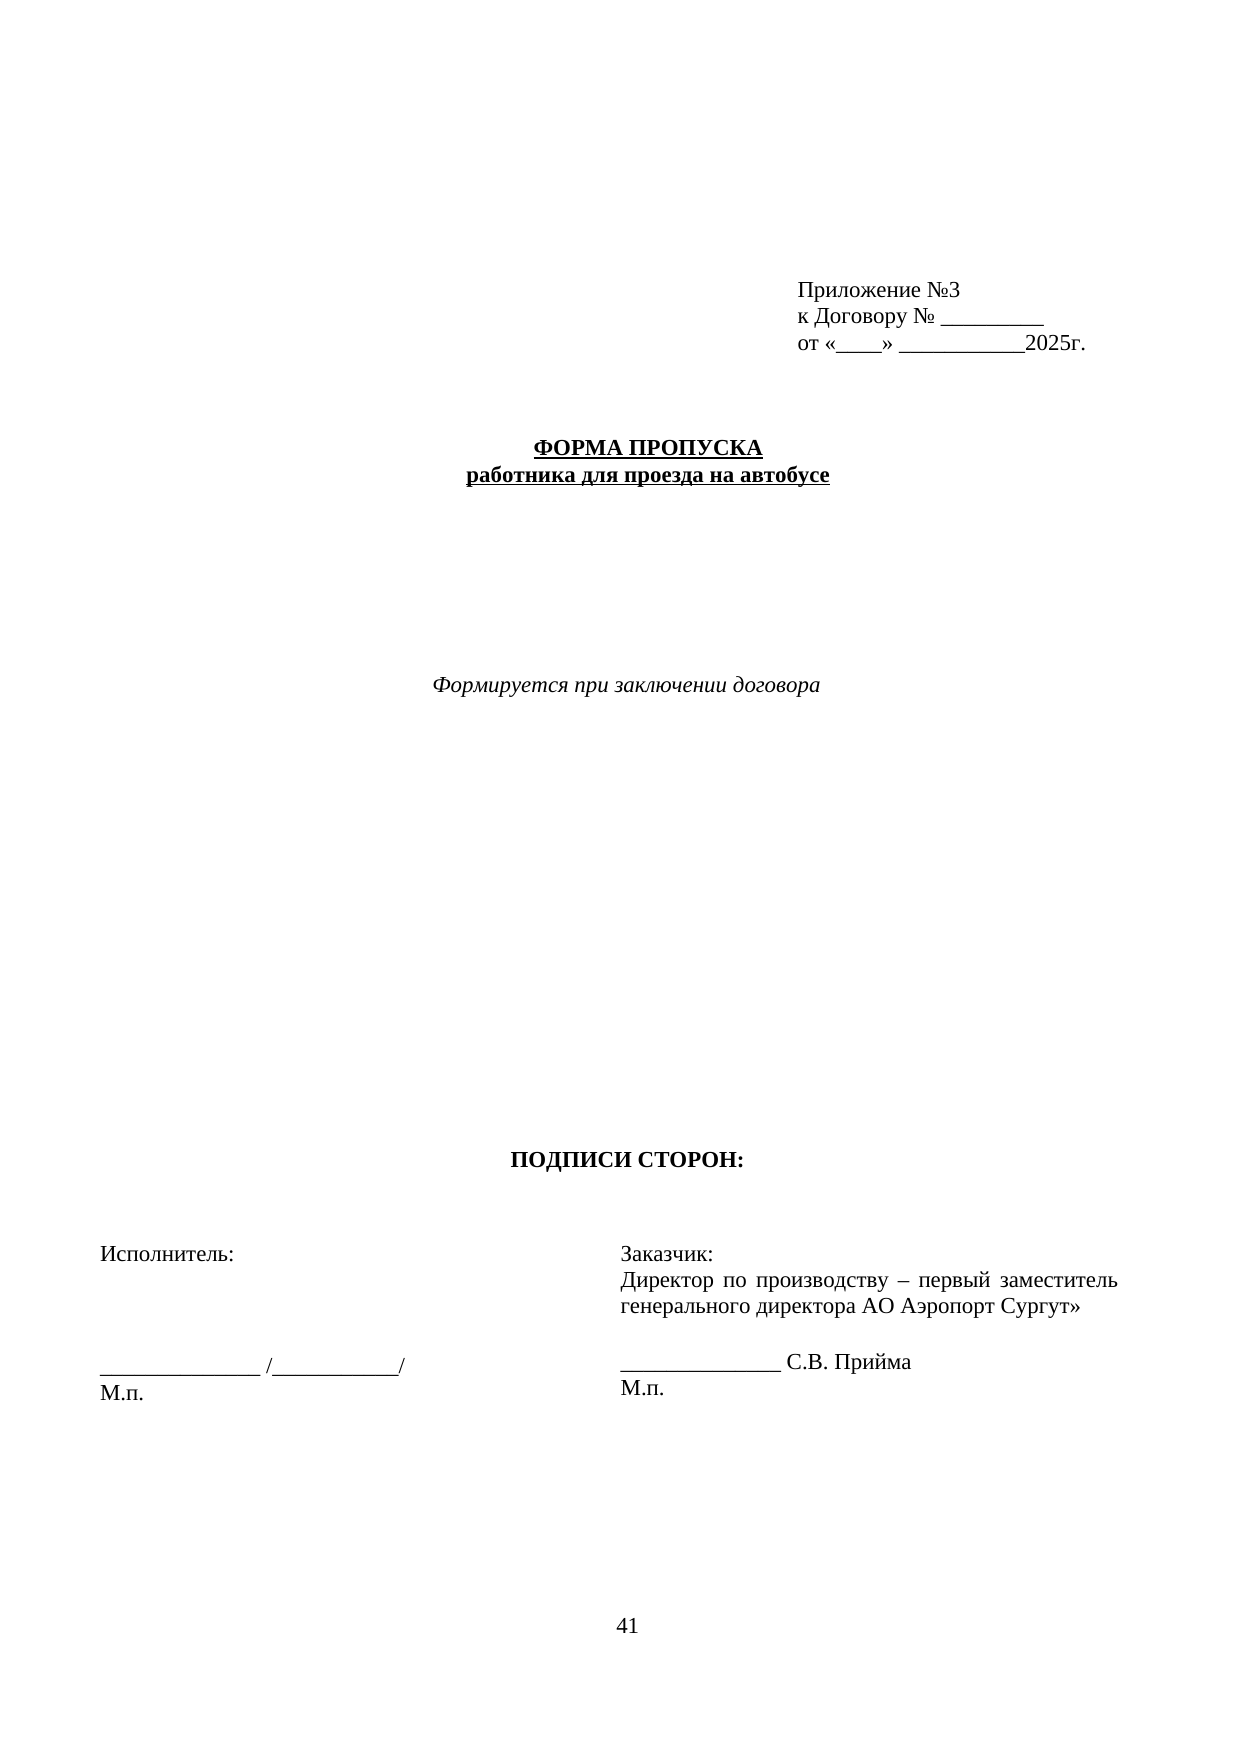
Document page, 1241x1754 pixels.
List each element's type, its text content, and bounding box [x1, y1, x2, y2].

text ФОРМА ПРОПУСКА [129, 434, 1166, 461]
table_header Заказчик: Директор по производству – первый заместитель генерального директора АО Аэропорт Сургут» ______________ С.В. Прийма М.п. [609, 1240, 1130, 1405]
text от «____» ___________2025г. [797, 329, 1166, 355]
text Формируется при заключении договора [88, 672, 1166, 698]
table_header Исполнитель: ______________ /___________/ М.п. [89, 1240, 609, 1405]
text к Договору № _________ [797, 303, 1166, 329]
text работника для проезда на автобусе [129, 461, 1166, 487]
text Приложение №3 [797, 276, 1166, 303]
text ПОДПИСИ СТОРОН: [88, 1146, 1166, 1172]
